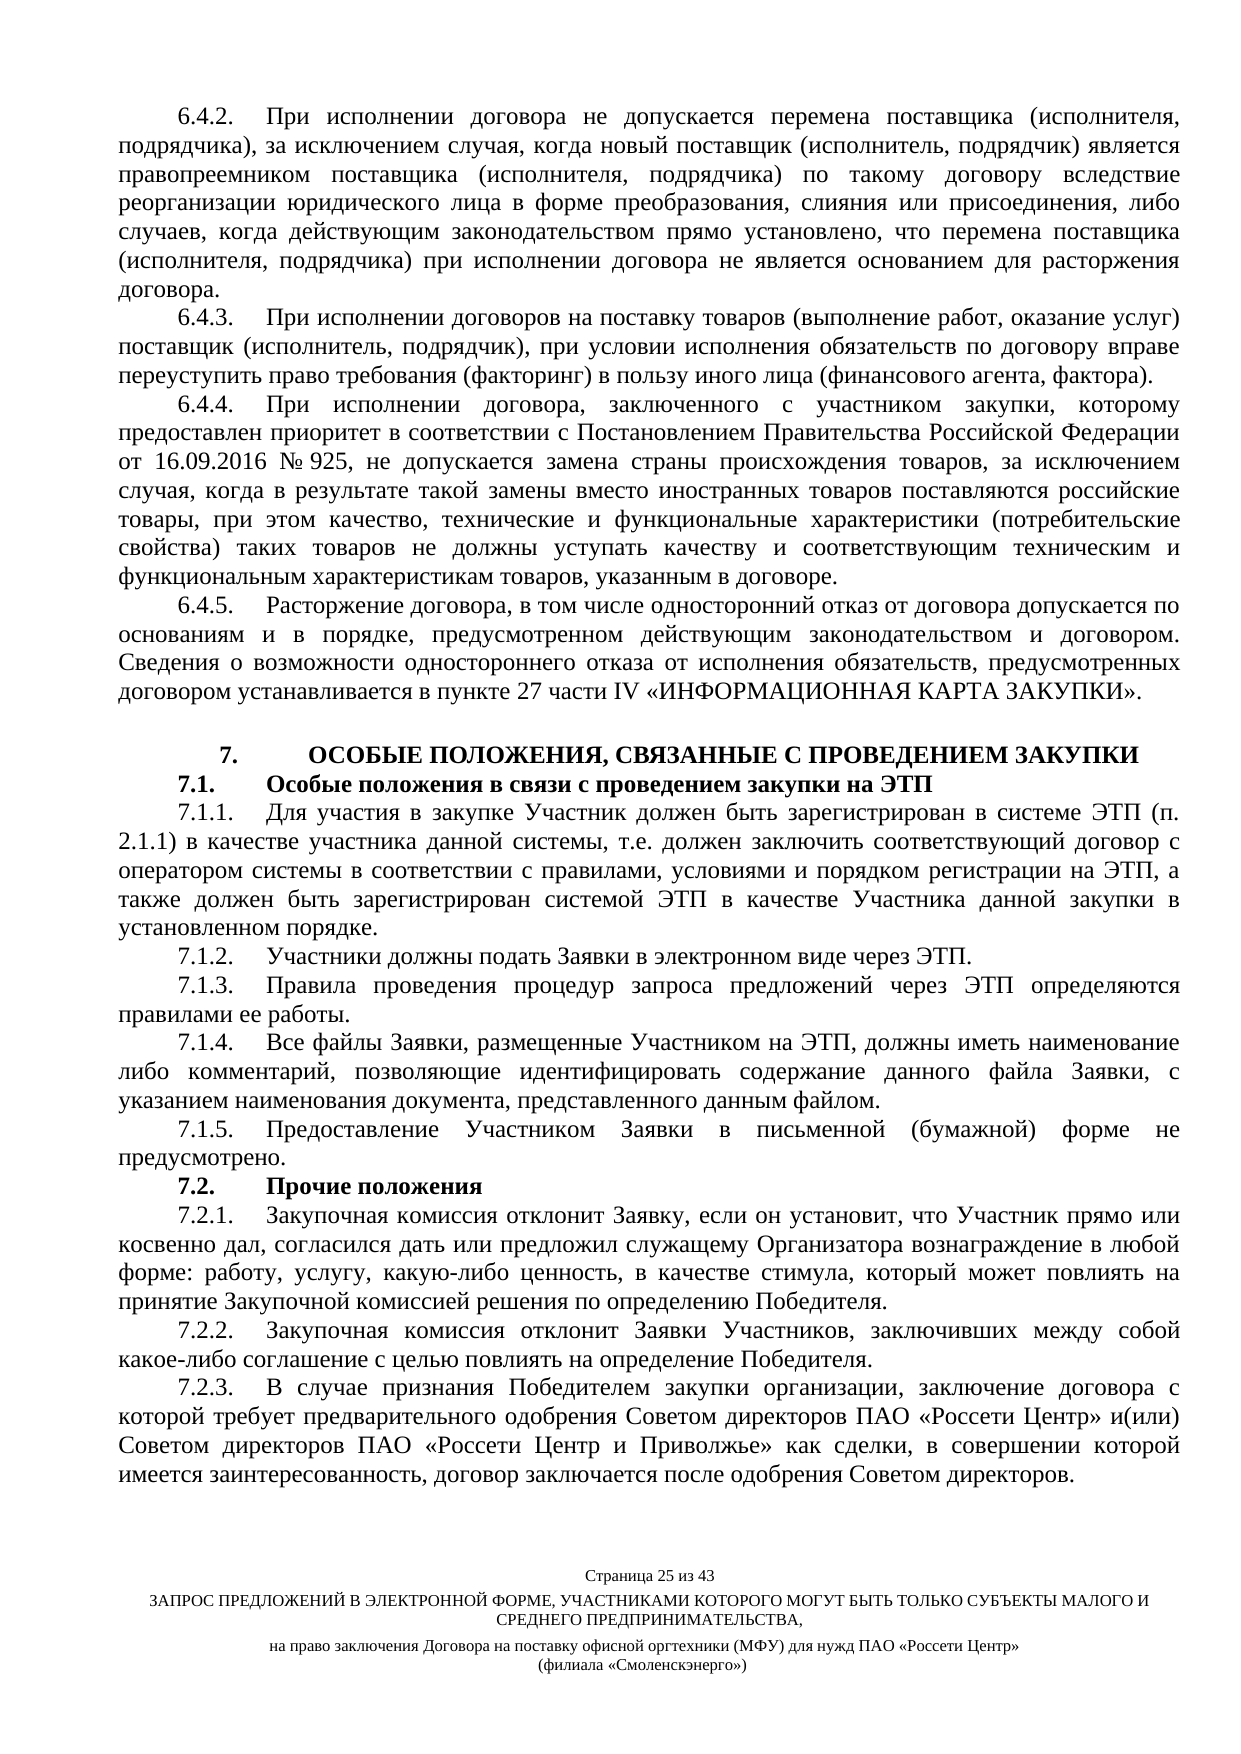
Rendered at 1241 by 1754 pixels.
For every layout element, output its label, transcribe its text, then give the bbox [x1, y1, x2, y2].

subtitle При исполнении договора, заключенного с участником закупки, которому предоставлен приоритет в соответствии с Постановлением Правительства Российской Федерации от 16.09.2016 № 925, не допускается замена страны происхождения товаров, за исключением случая, когда в результате такой замены вместо иностранных товаров поставляются российские товары, при этом качество, технические и функциональные характеристики (потребительские свойства) таких товаров не должны уступать качеству и соответствующим техническим и функциональным характеристикам товаров, указанным в договоре. [118, 389, 1181, 590]
subtitle Закупочная комиссия отклонит Заявки Участников, заключивших между собой какое-либо соглашение с целью повлиять на определение Победителя. [118, 1315, 1181, 1372]
subtitle ОСОБЫЕ ПОЛОЖЕНИЯ, СВЯЗАННЫЕ С ПРОВЕДЕНИЕМ ЗАКУПКИ [118, 740, 1181, 769]
subtitle Предоставление Участником Заявки в письменной (бумажной) форме не предусмотрено. [118, 1114, 1181, 1171]
subtitle При исполнении договоров на поставку товаров (выполнение работ, оказание услуг) поставщик (исполнитель, подрядчик), при условии исполнения обязательств по договору вправе переуступить право требования (факторинг) в пользу иного лица (финансового агента, фактора). [118, 302, 1181, 389]
subtitle Участники должны подать Заявки в электронном виде через ЭТП. [118, 941, 1181, 970]
subtitle При исполнении договора не допускается перемена поставщика (исполнителя, подрядчика), за исключением случая, когда новый поставщик (исполнитель, подрядчик) является правопреемником поставщика (исполнителя, подрядчика) по такому договору вследствие реорганизации юридического лица в форме преобразования, слияния или присоединения, либо случаев, когда действующим законодательством прямо установлено, что перемена поставщика (исполнителя, подрядчика) при исполнении договора не является основанием для расторжения договора. [118, 101, 1181, 302]
subtitle Все файлы Заявки, размещенные Участником на ЭТП, должны иметь наименование либо комментарий, позволяющие идентифицировать содержание данного файла Заявки, с указанием наименования документа, представленного данным файлом. [118, 1027, 1181, 1114]
subtitle Особые положения в связи с проведением закупки на ЭТП [118, 769, 1181, 797]
subtitle Правила проведения процедур запроса предложений через ЭТП определяются правилами ее работы. [118, 970, 1181, 1027]
subtitle В случае признания Победителем закупки организации, заключение договора с которой требует предварительного одобрения Советом директоров ПАО «Россети Центр» и(или) Советом директоров ПАО «Россети Центр и Приволжье» как сделки, в совершении которой имеется заинтересованность, договор заключается после одобрения Советом директоров. [118, 1372, 1181, 1487]
subtitle Для участия в закупке Участник должен быть зарегистрирован в системе ЭТП (п. 2.1.1) в качестве участника данной системы, т.е. должен заключить соответствующий договор с оператором системы в соответствии с правилами, условиями и порядком регистрации на ЭТП, а также должен быть зарегистрирован системой ЭТП в качестве Участника данной закупки в установленном порядке. [118, 797, 1181, 941]
subtitle Закупочная комиссия отклонит Заявку, если он установит, что Участник прямо или косвенно дал, согласился дать или предложил служащему Организатора вознаграждение в любой форме: работу, услугу, какую-либо ценность, в качестве стимула, который может повлиять на принятие Закупочной комиссией решения по определению Победителя. [118, 1200, 1181, 1315]
subtitle Расторжение договора, в том числе односторонний отказ от договора допускается по основаниям и в порядке, предусмотренном действующим законодательством и договором. Сведения о возможности одностороннего отказа от исполнения обязательств, предусмотренных договором устанавливается в пункте 27 части IV «ИНФОРМАЦИОННАЯ КАРТА ЗАКУПКИ». [118, 590, 1181, 705]
subtitle Прочие положения [118, 1171, 1181, 1200]
